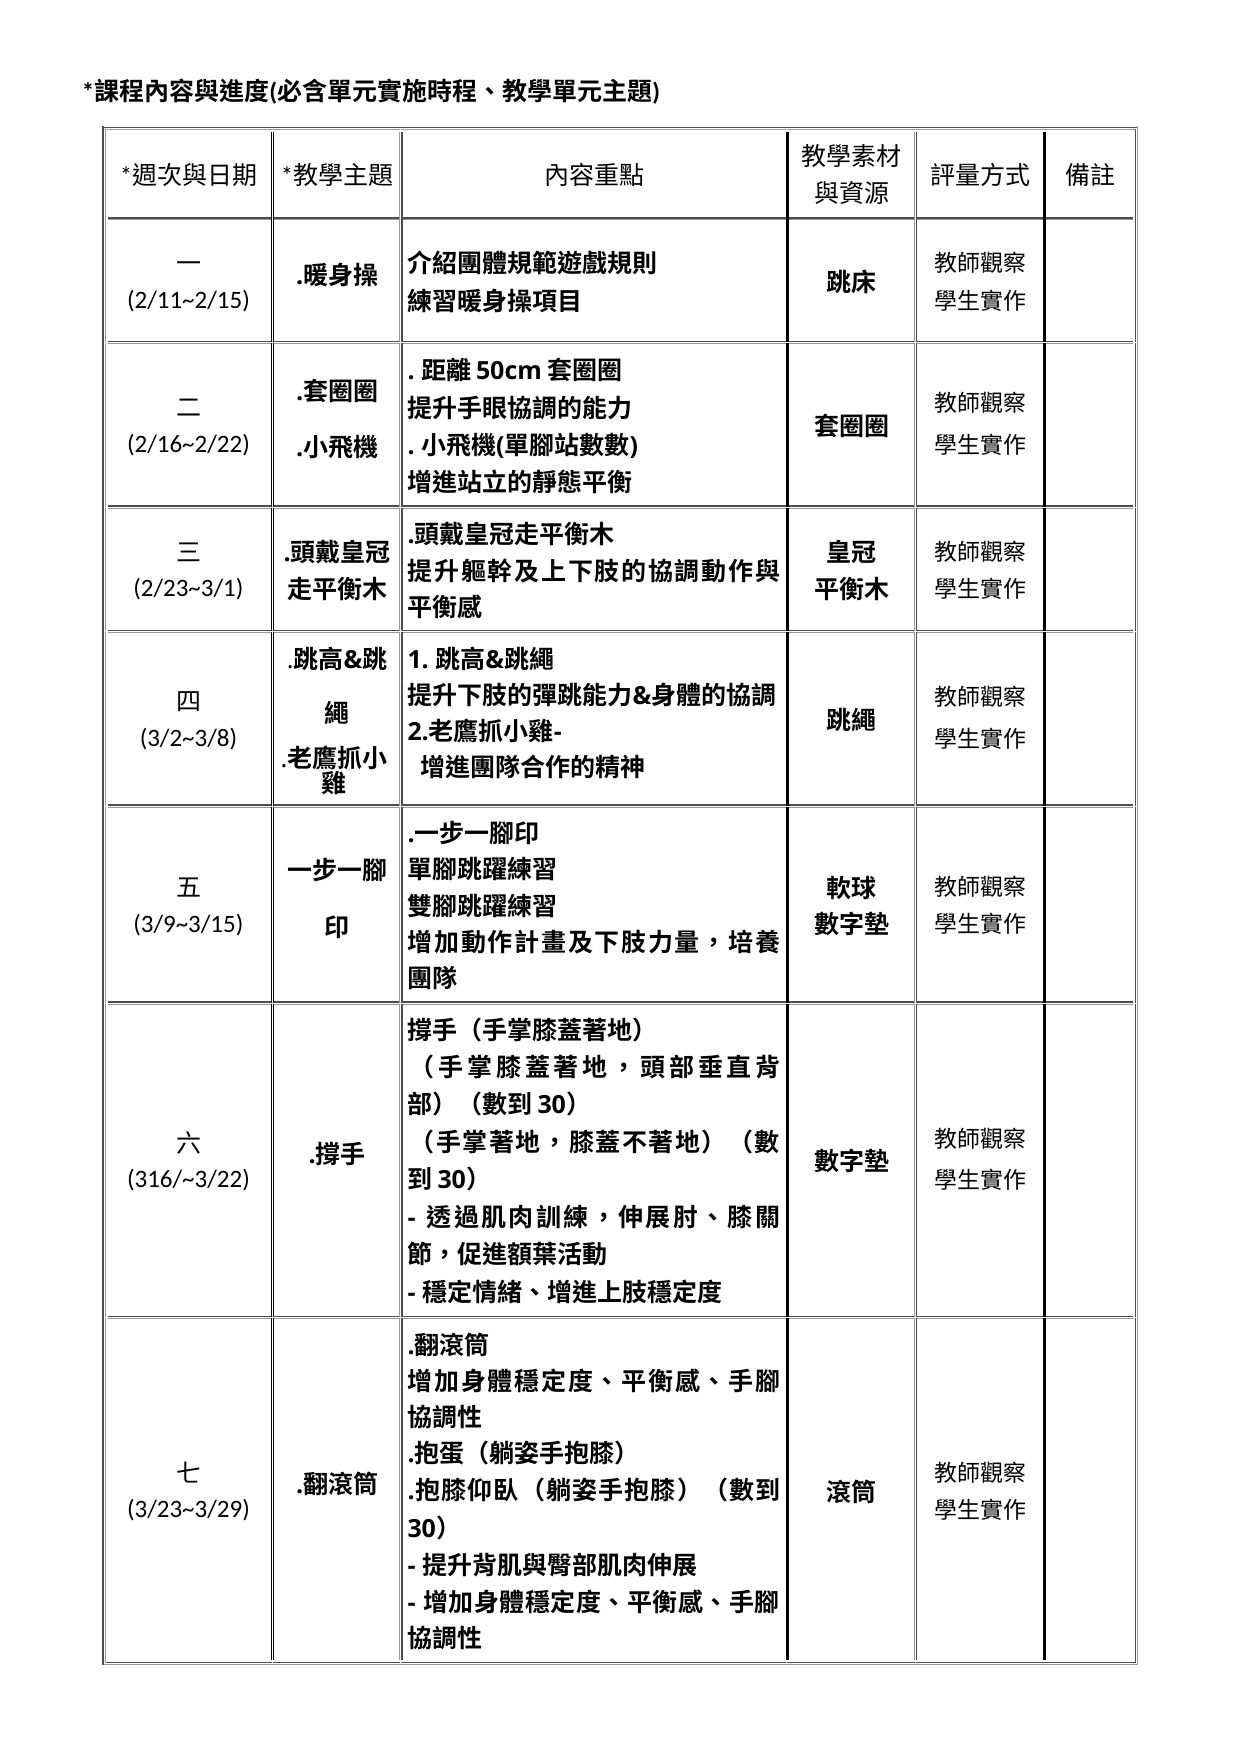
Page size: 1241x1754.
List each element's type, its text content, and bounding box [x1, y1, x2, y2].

table_cell . 距離套圈圈 提升手眼協調的能力 . 小飛機(單腳站數數) 增進站立的靜態平衡 [403, 344, 786, 505]
table_cell 二 (2/16~2/22) [104, 341, 272, 505]
table_cell 教師觀察 學生實作 [917, 220, 1043, 341]
table_cell 1. 跳高&跳繩 提升下肢的彈跳能力&身體的協調 2.老鷹抓小雞- 增進團隊合作的精神 [403, 633, 786, 804]
table_cell 介紹團體規範遊戲規則 練習暖身操項目 [403, 220, 786, 341]
table_cell .一步一腳印 單腳跳躍練習 雙腳跳躍練習 增加動作計畫及下肢力量，培養團隊 [403, 808, 786, 1001]
table_header 備註 [1044, 130, 1135, 217]
table_cell [1044, 630, 1136, 804]
table_header *週次與日期 [106, 130, 272, 217]
table_header 教學素材 與資源 [787, 130, 916, 217]
table_cell 一 (2/11~2/15) [106, 217, 271, 341]
table_cell 教師觀察 學生實作 [917, 633, 1043, 804]
table_header *教學主題 [273, 128, 401, 217]
table_cell 教師觀察 學生實作 [916, 1319, 1044, 1661]
table_cell .翻滾筒 增加身體穩定度、平衡感、手腳協調性 .抱蛋（躺姿手抱膝） .抱膝仰臥（躺姿手抱膝）（數到30） - 提升背肌與臀部肌肉伸展 - 增加身體穩定度、平衡感、手腳協調性 [401, 1319, 787, 1661]
table_cell .跳高&跳繩 .老鷹抓小雞 [274, 633, 399, 804]
table_cell 數字墊 [789, 1005, 914, 1316]
table_cell 三 (2/23~3/1) [106, 505, 271, 630]
table_cell .翻滾筒 [273, 1316, 401, 1661]
table_cell 六 (316/~3/22) [106, 1001, 271, 1316]
table_cell 教師觀察 學生實作 [917, 509, 1043, 630]
table_cell 軟球 數字墊 [789, 808, 914, 1001]
table_cell .撐手 [274, 1005, 399, 1316]
table_cell 套圈圈 [789, 344, 914, 505]
table_cell 四 (3/2~3/8) [104, 630, 272, 804]
table_cell 教師觀察 學生實作 [917, 808, 1043, 1001]
table_cell 七 (3/23~3/29) [104, 1316, 272, 1661]
text *課程內容與進度(必含單元實施時程、教學單元主題) [59, 71, 1181, 108]
table_cell 一步一腳印 [274, 808, 399, 1001]
table_cell [1044, 341, 1136, 505]
table_cell .暖身操 [274, 220, 399, 341]
table_cell [1046, 1001, 1135, 1316]
table_cell 皇冠 平衡木 [789, 509, 914, 630]
table_cell 撐手（手掌膝蓋著地） （手掌膝蓋著地，頭部垂直背部）（數到30） （手掌著地，膝蓋不著地）（數到30） - 透過肌肉訓練，伸展肘、膝關節，促進額葉活動 - 穩定情緒、增進上肢穩定度 [403, 1005, 786, 1316]
table_cell .頭戴皇冠走平衡木 提升軀幹及上下肢的協調動作與平衡感 [403, 509, 786, 630]
table_cell [1044, 1316, 1136, 1661]
table_cell [1046, 217, 1135, 341]
table_cell 跳繩 [789, 633, 914, 804]
table_cell 教師觀察 學生實作 [917, 1005, 1043, 1316]
table_header 評量方式 [916, 130, 1044, 217]
table_header 內容重點 [401, 128, 787, 217]
table_cell 教師觀察 學生實作 [917, 344, 1043, 505]
table_cell [1046, 505, 1135, 630]
table_cell .頭戴皇冠走平衡木 [274, 509, 399, 630]
table_cell 滾筒 [787, 1319, 916, 1661]
table_cell 五 (3/9~3/15) [106, 804, 271, 1001]
table_cell [1046, 804, 1135, 1001]
table_cell .套圈圈 .小飛機 [274, 344, 399, 505]
table_cell 跳床 [789, 220, 914, 341]
